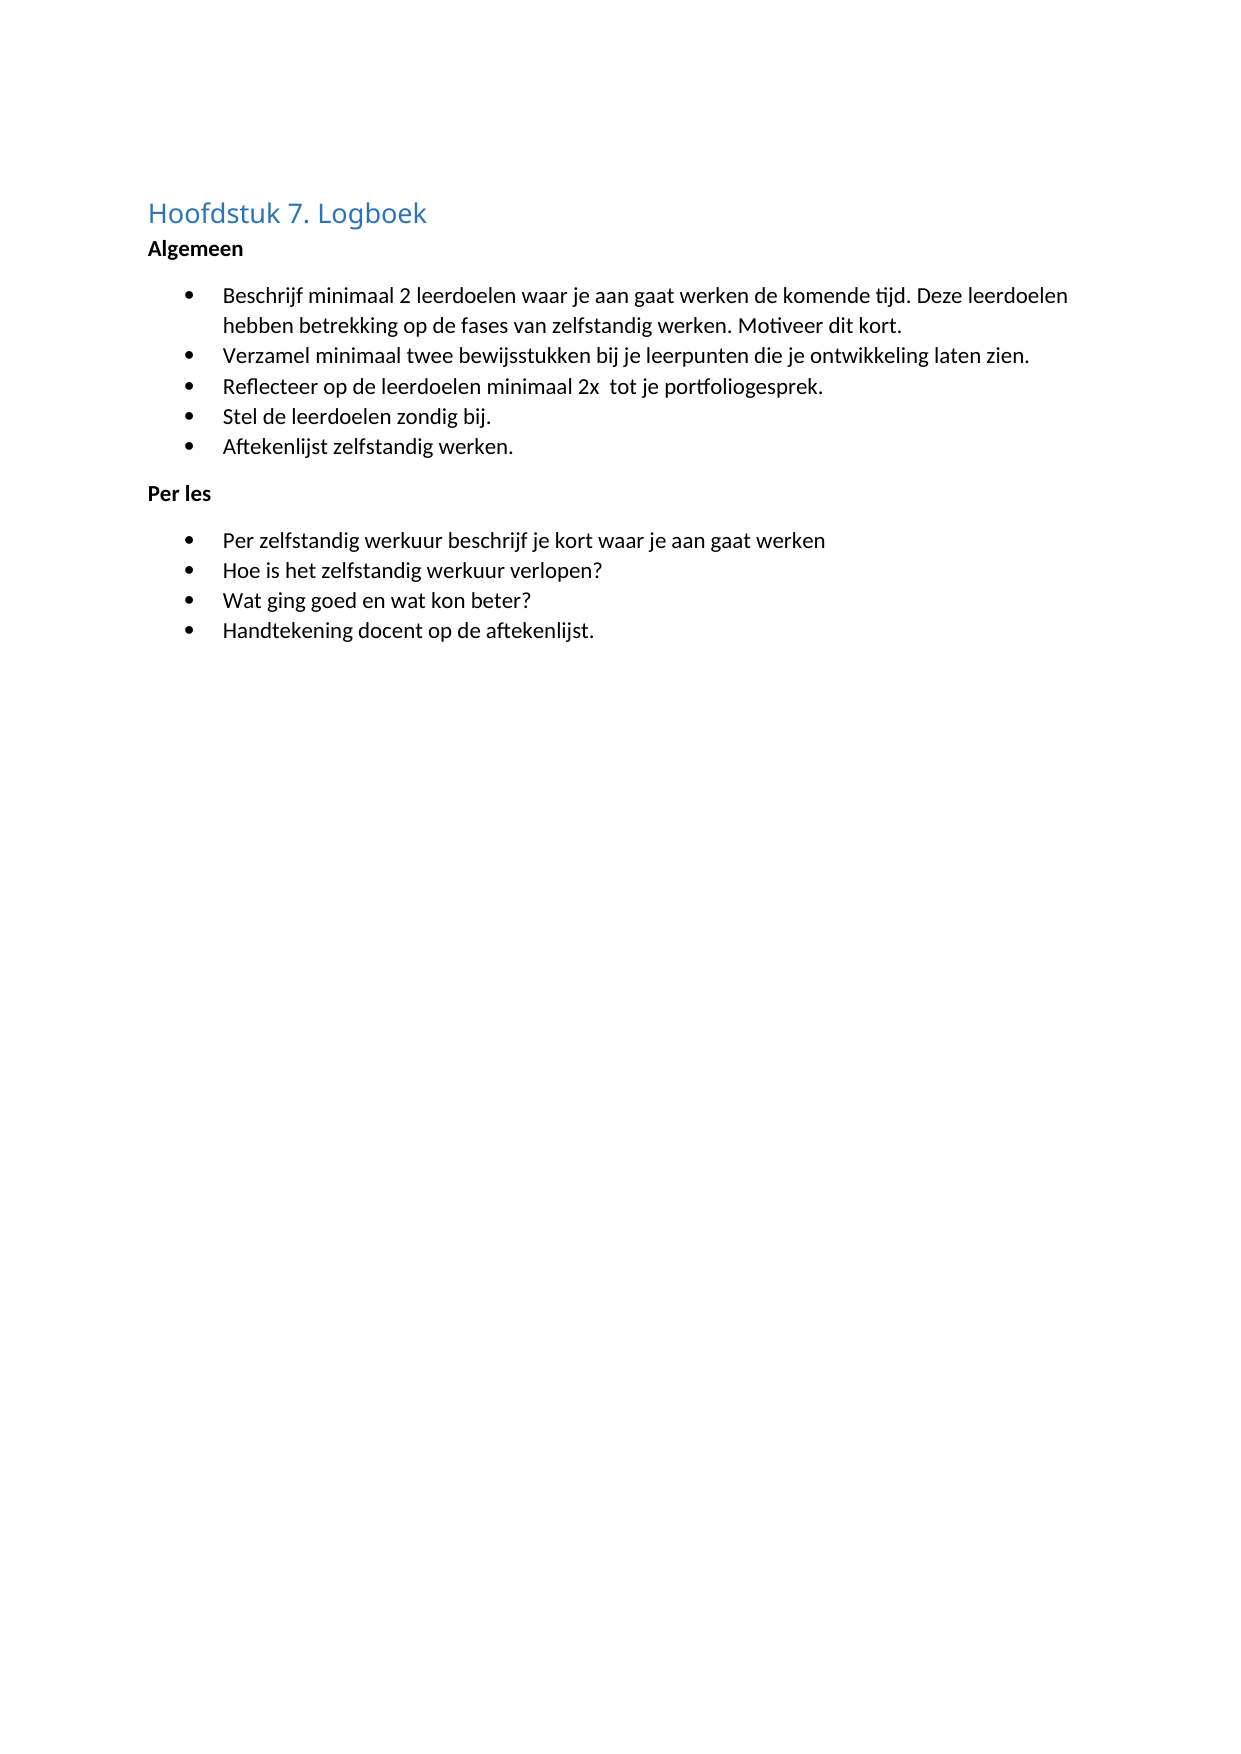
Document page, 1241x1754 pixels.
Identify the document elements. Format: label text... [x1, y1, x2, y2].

list Verzamel minimaal twee bewijsstukken bij je leerpunten die je ontwikkeling laten zien. [185, 342, 1093, 369]
list Stel de leerdoelen zondig bij. [185, 402, 1093, 430]
list Handtekening docent op de aftekenlijst. [185, 617, 1093, 644]
list Per zelfstandig werkuur beschrijf je kort waar je aan gaat werken [185, 526, 1093, 554]
text Per les [148, 479, 1093, 507]
text Algemeen [148, 234, 1093, 262]
list Aftekenlijst zelfstandig werken. [185, 432, 1093, 460]
list Reflecteer op de leerdoelen minimaal 2x tot je portfoliogesprek. [185, 372, 1093, 400]
list Beschrijf minimaal 2 leerdoelen waar je aan gaat werken de komende tijd. Deze leerdoelen hebben betrekking op de fases van zelfstandig werken. Motiveer dit kort. [185, 281, 1093, 339]
list Wat ging goed en wat kon beter? [185, 586, 1093, 614]
list Hoe is het zelfstandig werkuur verlopen? [185, 556, 1093, 584]
subtitle Hoofdstuk 7. Logboek [148, 194, 1093, 231]
